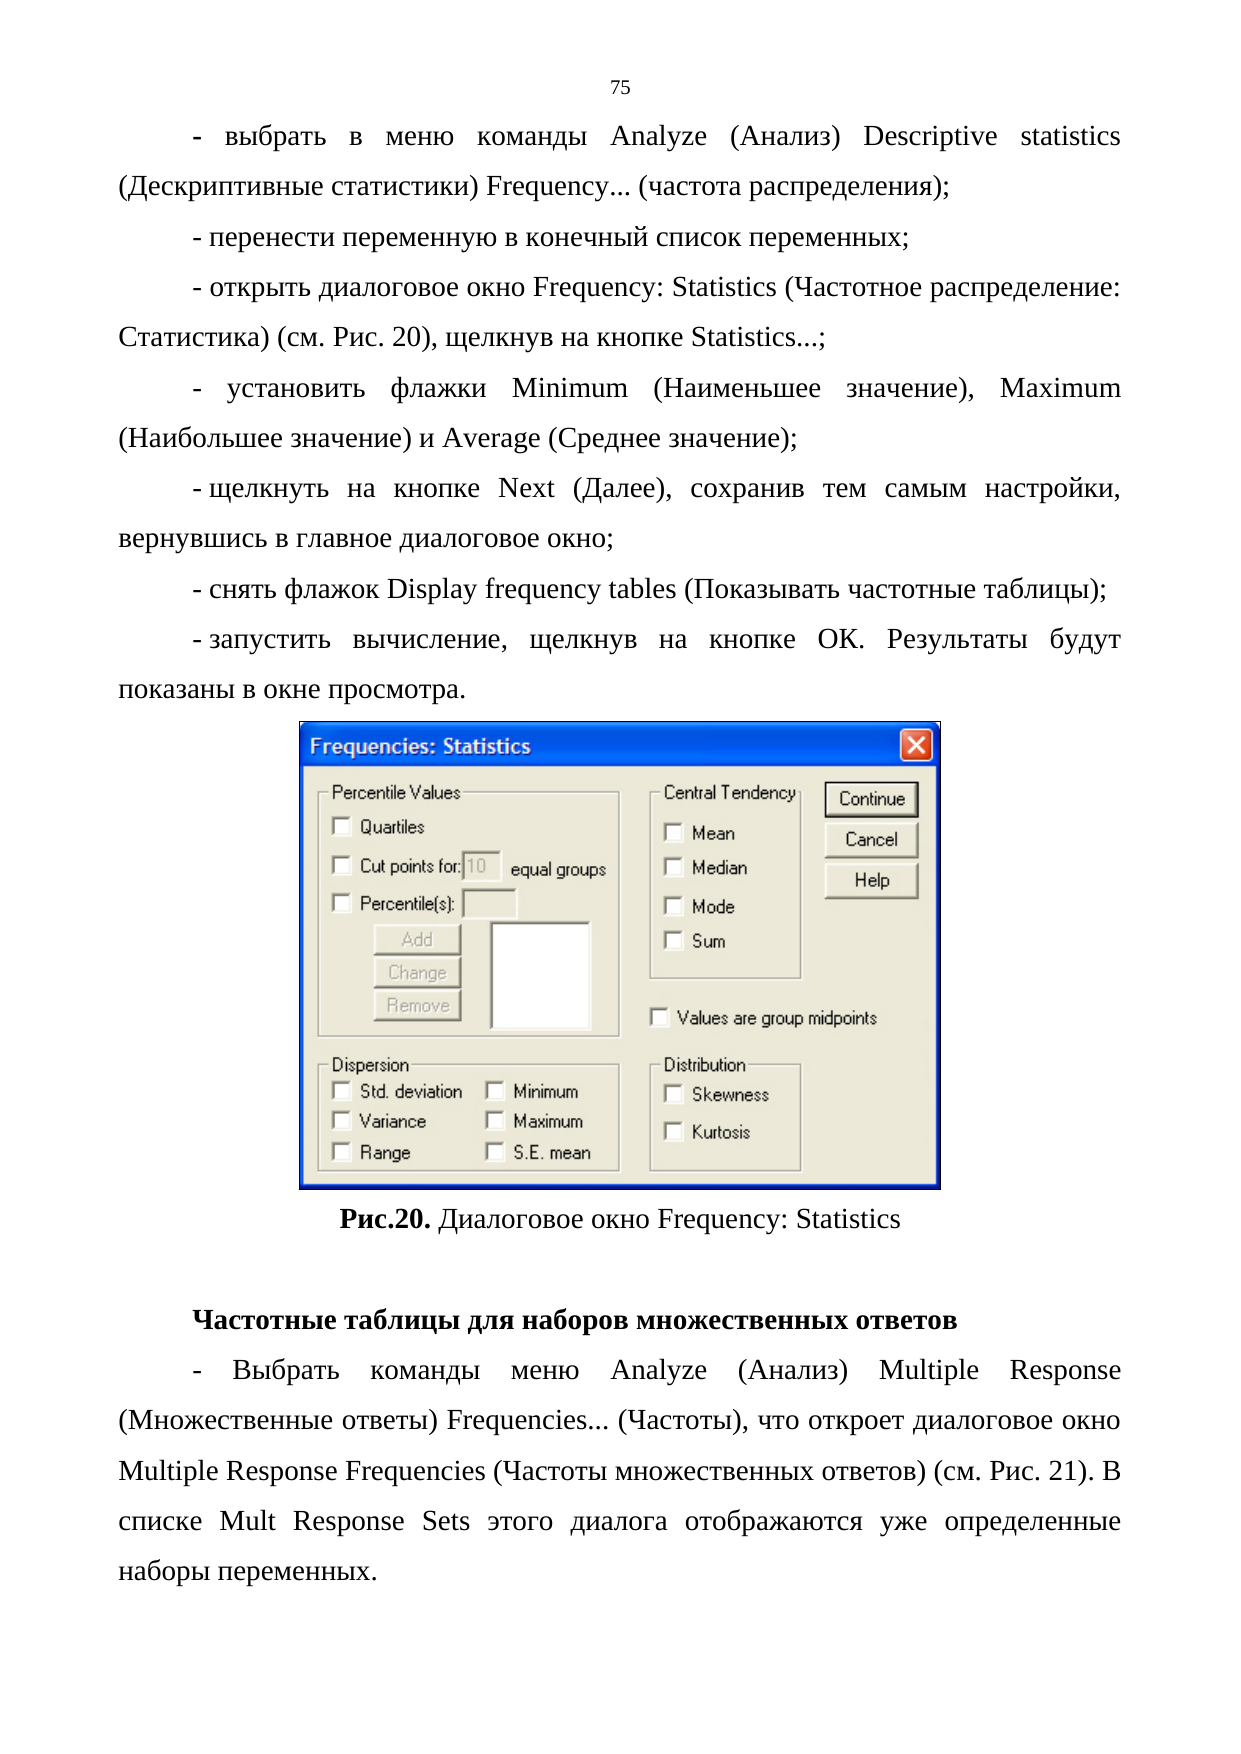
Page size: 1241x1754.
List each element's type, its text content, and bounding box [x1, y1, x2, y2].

text - выбрать в меню команды Analyze (Анализ) Descriptive statistics (Дескриптивные статистики) Frequency... (частота распределения); [118, 118, 1122, 202]
text - установить флажки Minimum (Наименьшее значение), Maximum (Наибольшее значение) и Average (Среднее значение); [118, 370, 1122, 453]
text - запустить вычисление, щелкнув на кнопке ОК. Результаты будут показаны в окне просмотра. [118, 621, 1122, 705]
text Рис.20. Диалоговое окно Frequency: Statistics [118, 1201, 1122, 1235]
text - щелкнуть на кнопке Next (Далее), сохранив тем самым настройки, вернувшись в главное диалоговое окно; [118, 470, 1122, 554]
picture [300, 722, 940, 1189]
text Частотные таблицы для наборов множественных ответов [118, 1302, 1122, 1335]
text - открыть диалоговое окно Frequency: Statistics (Частотное распределение: Статистика) (см. Рис. 20), щелкнув на кнопке Statistics...; [118, 269, 1122, 353]
text - Выбрать команды меню Analyze (Анализ) Multiple Response (Множественные ответы) Frequencies... (Частоты), что откроет диалоговое окно Multiple Response Frequencies (Частоты множественных ответов) (см. Рис. 21). В списке Mult Response Sets этого диалога отображаются уже определенные наборы переменных. [118, 1352, 1122, 1587]
text - перенести переменную в конечный список переменных; [118, 219, 1122, 252]
text - снять флажок Display frequency tables (Показывать частотные таблицы); [118, 571, 1122, 604]
